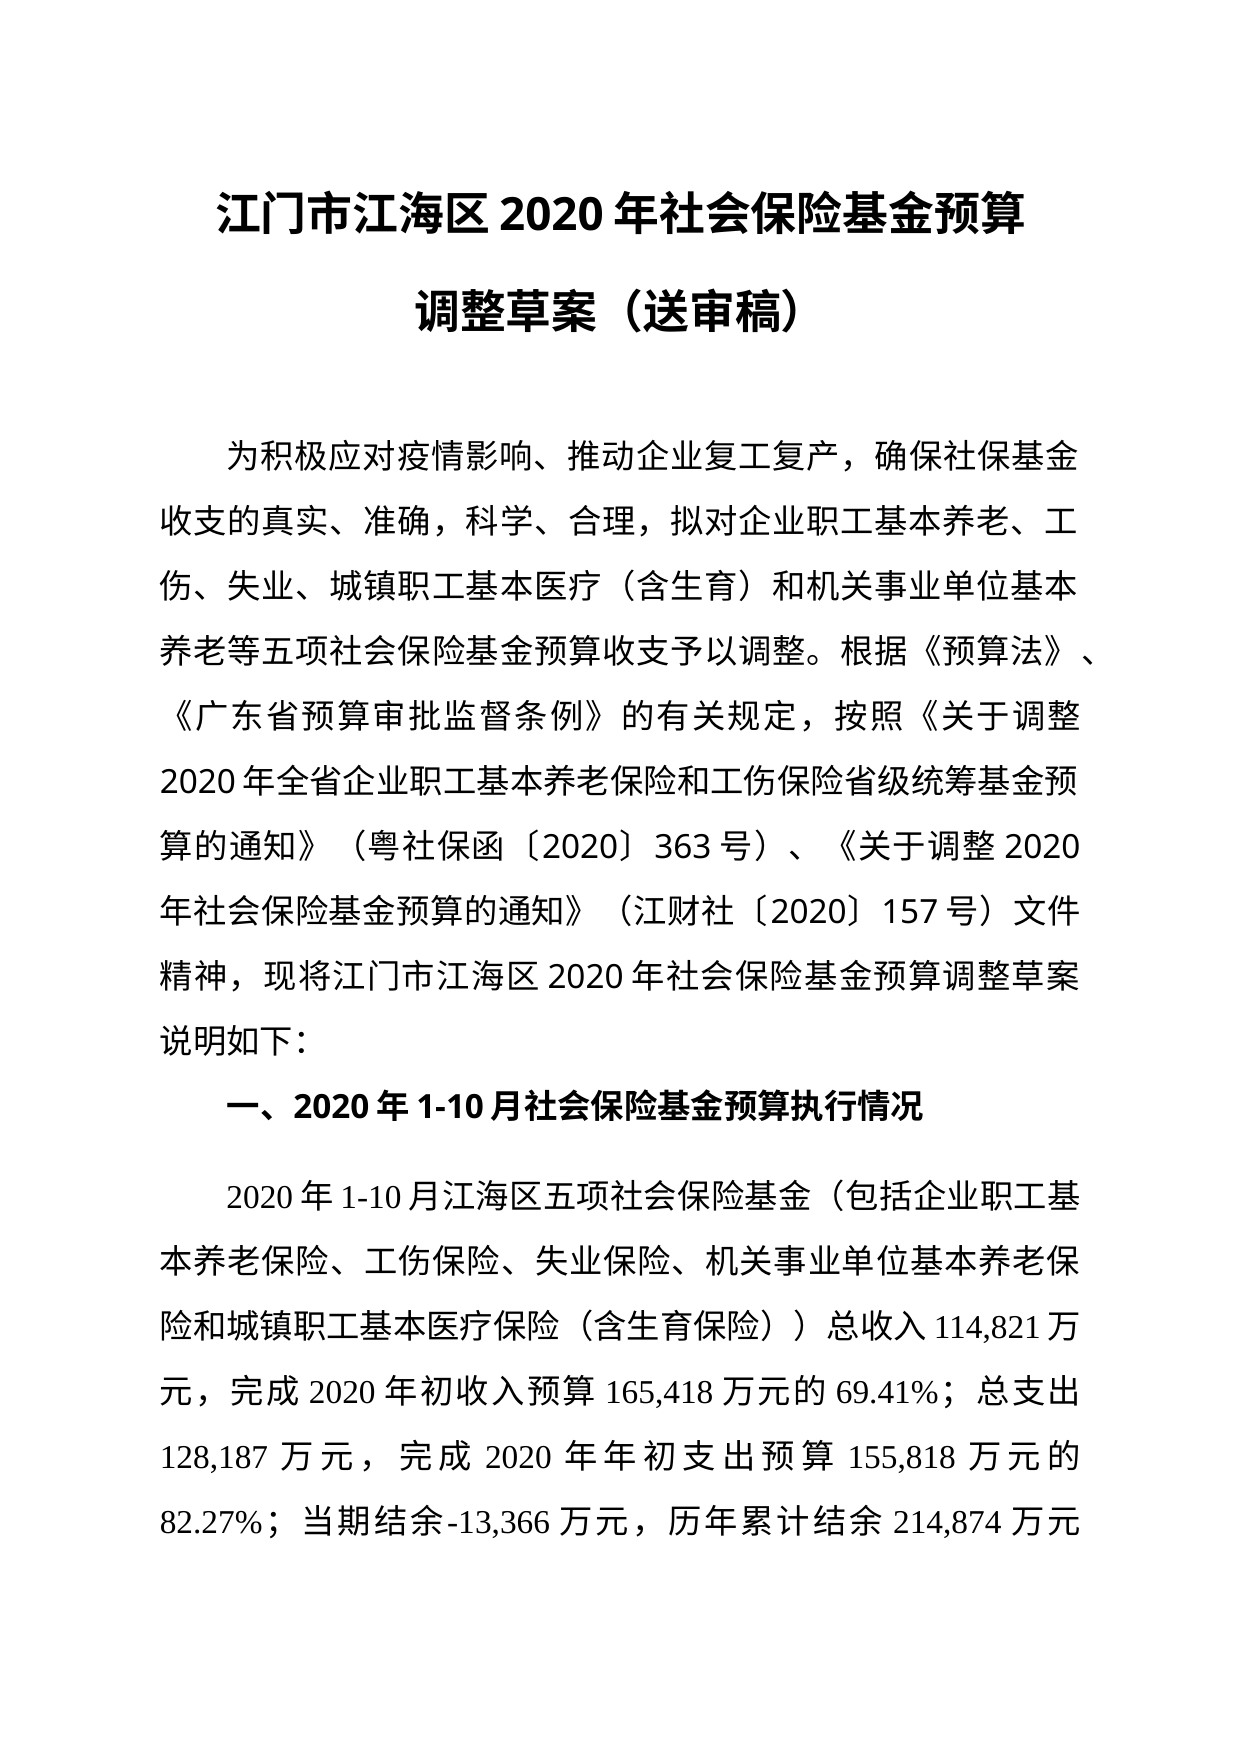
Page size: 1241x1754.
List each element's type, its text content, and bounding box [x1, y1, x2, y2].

text 为积极应对疫情影响、推动企业复工复产，确保社保基金收支的真实、准确，科学、合理，拟对企业职工基本养老、工伤、失业、城镇职工基本医疗（含生育）和机关事业单位基本养老等五项社会保险基金预算收支予以调整。根据《预算法》、《广东省预算审批监督条例》的有关规定，按照《关于调整2020年全省企业职工基本养老保险和工伤保险省级统筹基金预算的通知》（粤社保函〔2020〕363号）、《关于调整2020年社会保险基金预算的通知》（江财社〔2020〕157号）文件精神，现将江门市江海区2020年社会保险基金预算调整草案说明如下： [159, 422, 1081, 1072]
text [159, 1161, 1081, 1551]
text 调整草案（送审稿） [159, 259, 1081, 357]
text 江门市江海区2020年社会保险基金预算 [159, 162, 1081, 259]
text 一、2020年1-10月社会保险基金预算执行情况 [159, 1072, 1081, 1137]
